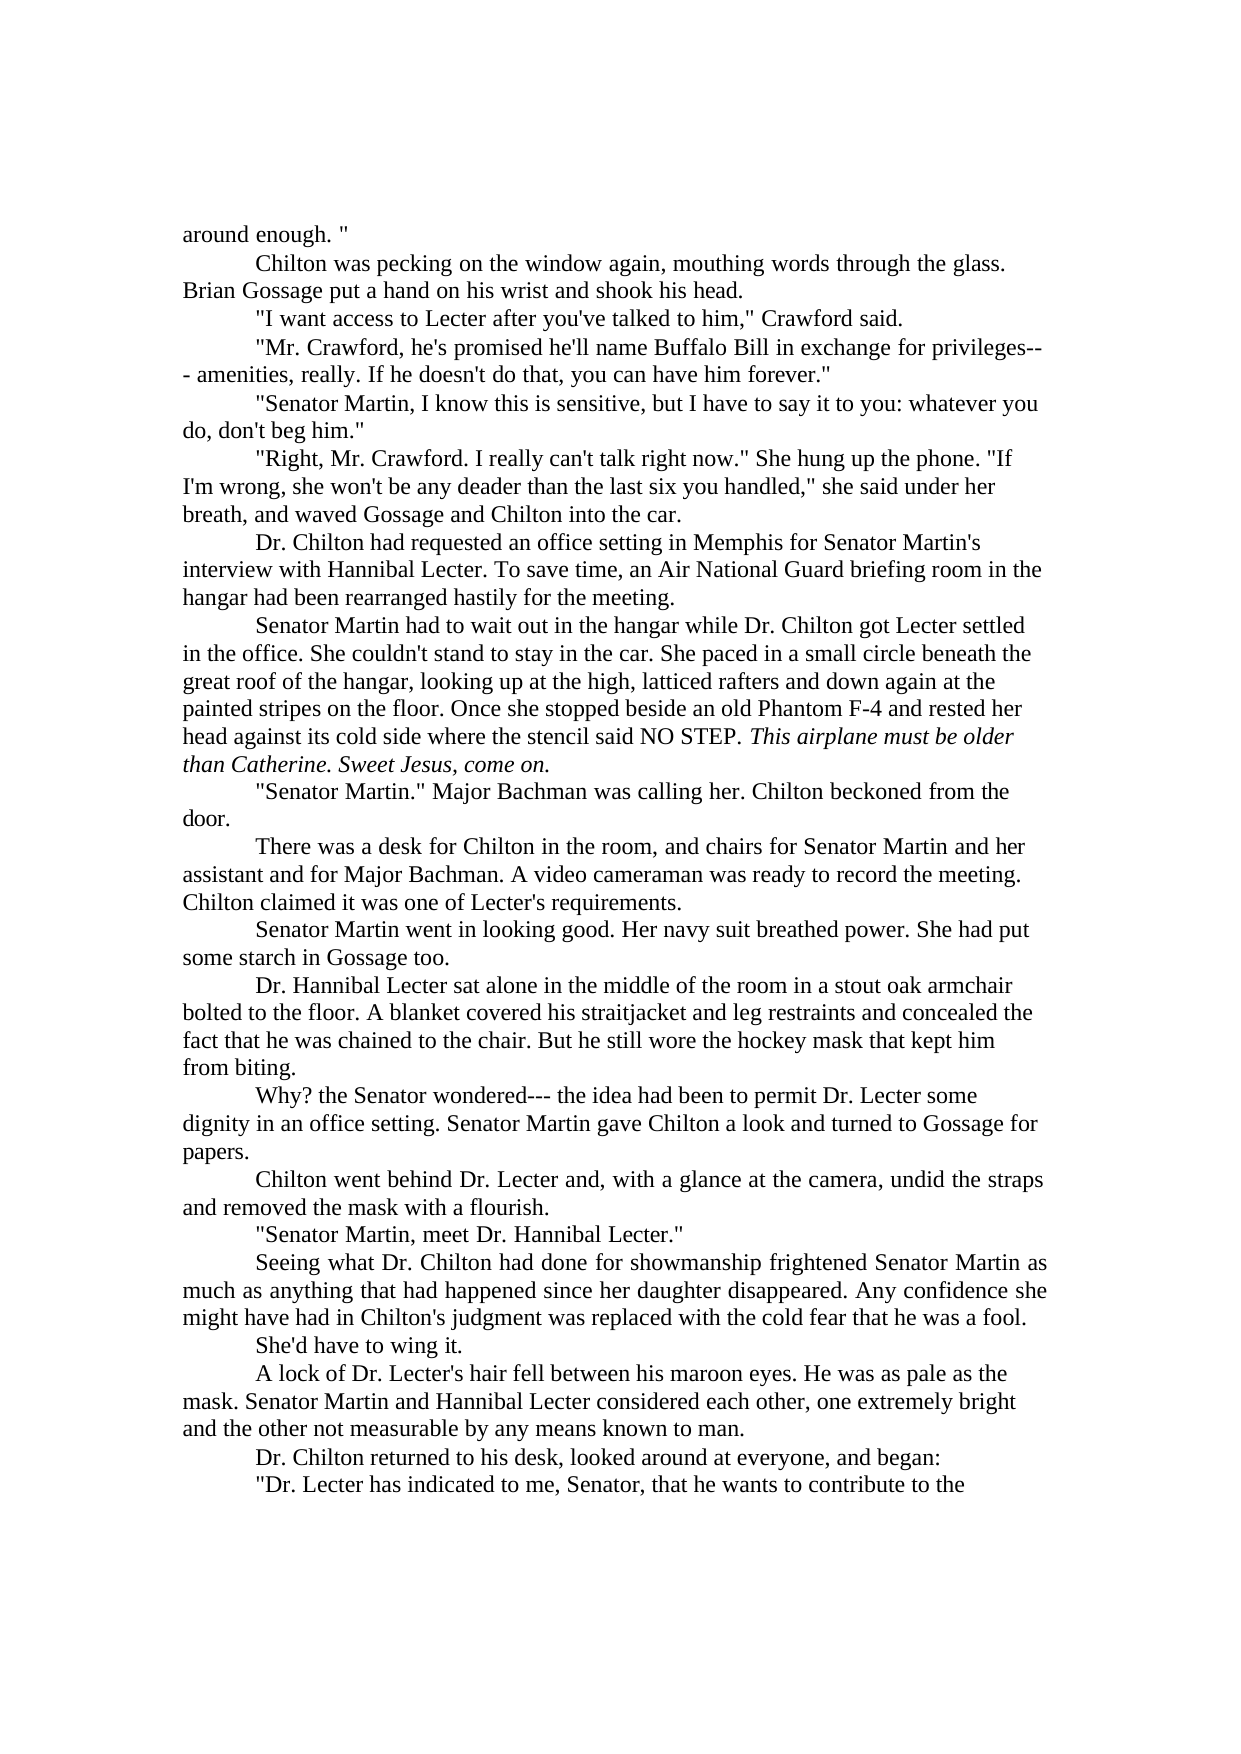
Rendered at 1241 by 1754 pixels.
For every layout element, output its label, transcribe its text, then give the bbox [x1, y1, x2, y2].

text around enough. " [182, 220, 1142, 248]
text Why? the Senator wondered--- the idea had been to permit Dr. Lecter some dignity in an office setting. Senator Martin gave Chilton a look and turned to Gossage for papers. [182, 1082, 1044, 1164]
text There was a desk for Chilton in the room, and chairs for Senator Martin and her [255, 832, 1142, 859]
text Chilton went behind Dr. Lecter and, with a glance at the camera, undid the straps and removed the mask with a flourish. [182, 1165, 1045, 1220]
text "Mr. Crawford, he's promised he'll name Buffalo Bill in exchange for privileges-- [255, 333, 1142, 360]
text "Senator Martin, I know this is sensitive, but I have to say it to you: whatever you do, don't beg him." [182, 388, 1051, 444]
text Chilton was pecking on the window again, mouthing words through the glass. [255, 248, 1142, 276]
text She'd have to wing it. [255, 1331, 1142, 1359]
text "I want access to Lecter after you've talked to him," Crawford said. [255, 304, 1142, 332]
text assistant and for Major Bachman. A video cameraman was ready to record the meeting. Chilton claimed it was one of Lecter's requirements. [182, 860, 1051, 915]
text Senator Martin went in looking good. Her navy suit breathed power. She had put some starch in Gossage too. [182, 915, 1051, 971]
text Seeing what Dr. Chilton had done for showmanship frightened Senator Martin as much as anything that had happened since her daughter disappeared. Any confidence she might have had in Chilton's judgment was replaced with the cold fear that he was a fool. [182, 1248, 1049, 1331]
text "Right, Mr. Crawford. I really can't talk right now." She hung up the phone. "If I'm wrong, she won't be any deader than the last six you handled," she said under her breath, and waved Gossage and Chilton into the car. [182, 444, 1040, 527]
text A lock of Dr. Lecter's hair fell between his maroon eyes. He was as pale as the mask. Senator Martin and Hannibal Lecter considered each other, one extremely bright and the other not measurable by any means known to man. [182, 1359, 1040, 1442]
text "Senator Martin, meet Dr. Hannibal Lecter." [255, 1220, 1142, 1248]
text Dr. Hannibal Lecter sat alone in the middle of the room in a stout oak armchair bolted to the floor. A blanket covered his straitjacket and leg restraints and concealed the fact that he was chained to the chair. But he still wore the hockey mask that kept him from biting. [182, 971, 1040, 1081]
text Dr. Chilton had requested an office setting in Memphis for Senator Martin's interview with Hannibal Lecter. To save time, an Air National Guard briefing room in the hangar had been rearranged hastily for the meeting. [182, 528, 1051, 611]
text Brian Gossage put a hand on his wrist and shook his head. [182, 276, 1142, 304]
text - amenities, really. If he doesn't do that, you can have him forever." [182, 361, 1142, 388]
text "Senator Martin." Major Bachman was calling her. Chilton beckoned from the [255, 778, 1142, 804]
text Dr. Chilton returned to his desk, looked around at everyone, and began: "Dr. Lecter has indicated to me, Senator, that he wants to contribute to the [255, 1442, 981, 1498]
text door. [182, 804, 1142, 831]
text Senator Martin had to wait out in the hangar while Dr. Chilton got Lecter settled in the office. She couldn't stand to stay in the car. She paced in a small circle beneath the great roof of the hangar, looking up at the high, latticed rafters and down again at the painted stripes on the floor. Once she stopped beside an old Phantom F-4 and rested her head against its cold side where the stencil said NO STEP. This airplane must be older than Catherine. Sweet Jesus, come on. [182, 611, 1040, 778]
